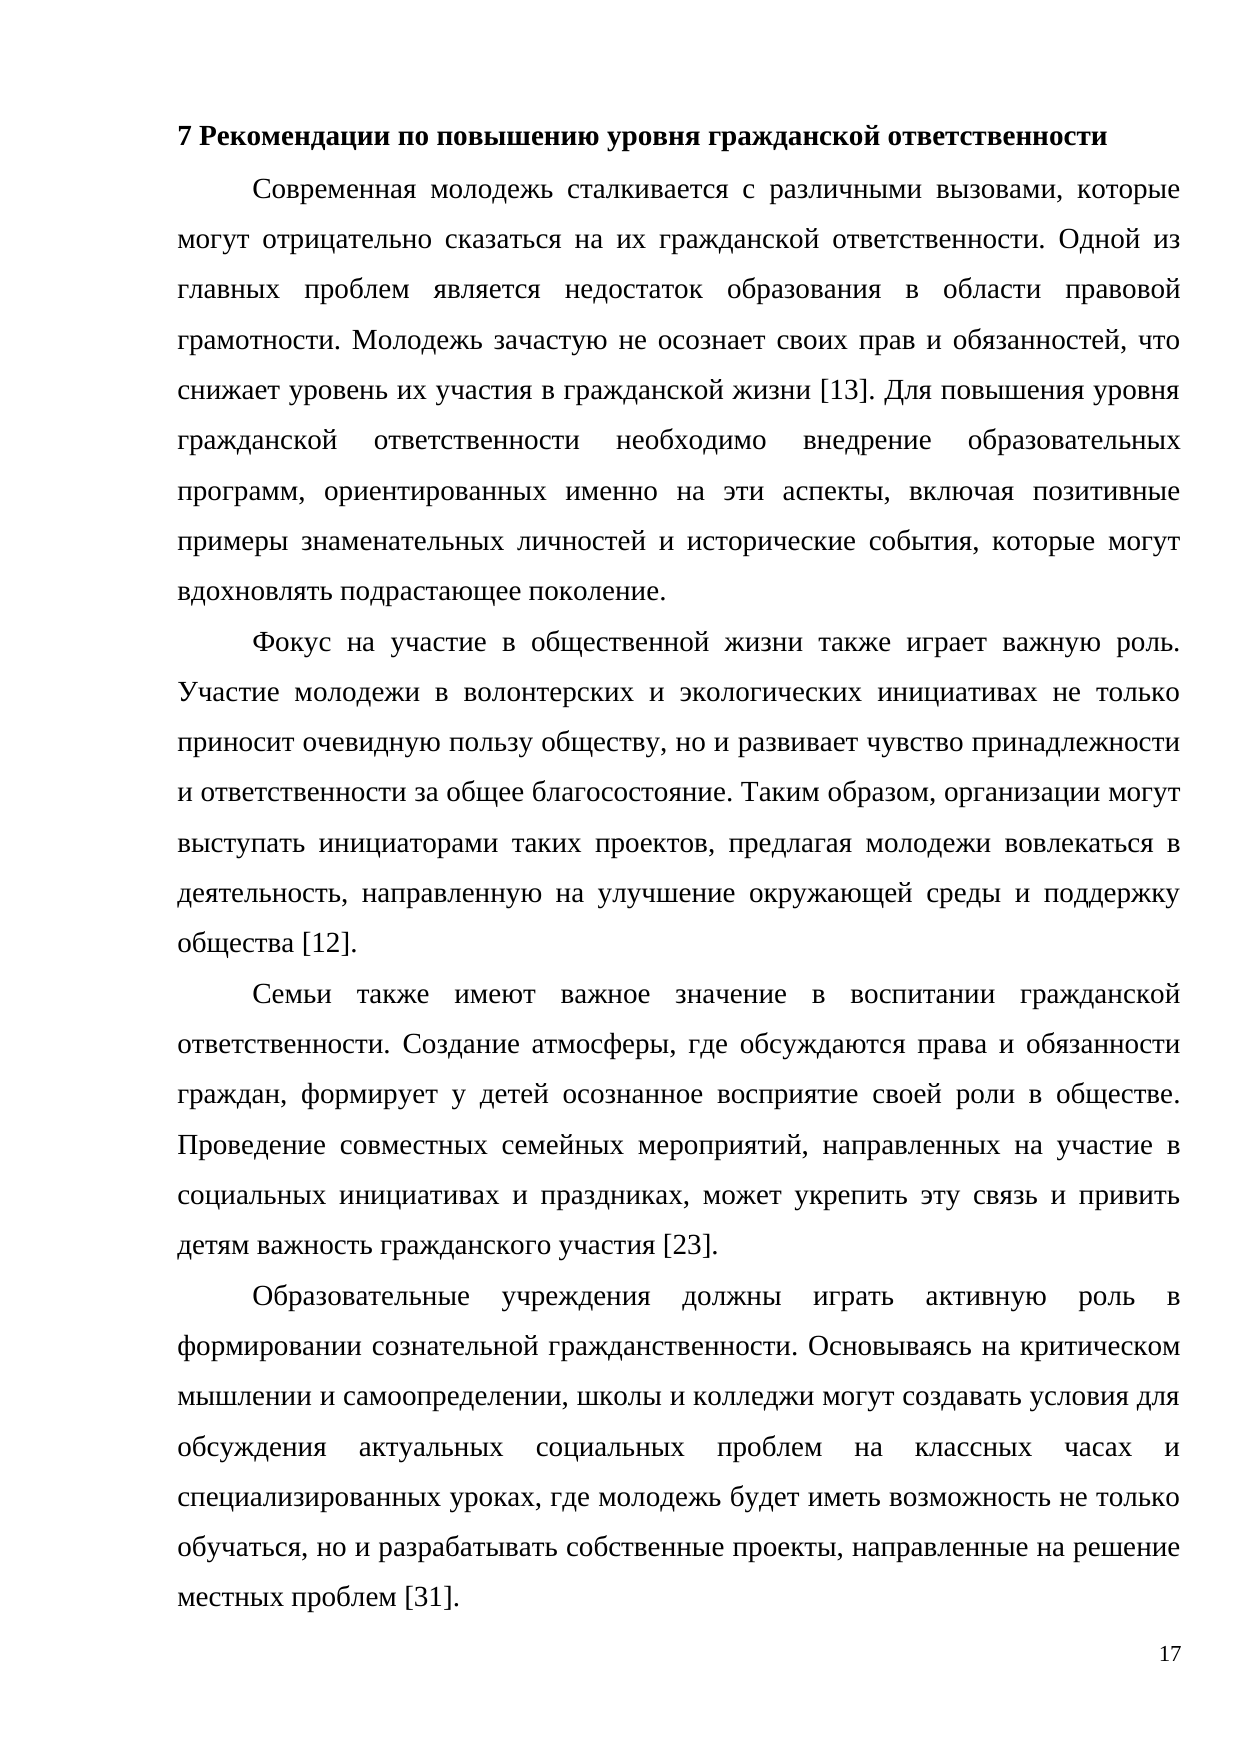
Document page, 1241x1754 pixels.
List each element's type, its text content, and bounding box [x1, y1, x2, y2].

subtitle 7 Рекомендации по повышению уровня гражданской ответственности [177, 118, 1181, 152]
text Современная молодежь сталкивается с различными вызовами, которые могут отрицательно сказаться на их гражданской ответственности. Одной из главных проблем является недостаток образования в области правовой грамотности. Молодежь зачастую не осознает своих прав и обязанностей, что снижает уровень их участия в гражданской жизни [13]. Для повышения уровня гражданской ответственности необходимо внедрение образовательных программ, ориентированных именно на эти аспекты, включая позитивные примеры знаменательных личностей и исторические события, которые могут вдохновлять подрастающее поколение. [177, 171, 1181, 607]
text Фокус на участие в общественной жизни также играет важную роль. Участие молодежи в волонтерских и экологических инициативах не только приносит очевидную пользу обществу, но и развивает чувство принадлежности и ответственности за общее благосостояние. Таким образом, организации могут выступать инициаторами таких проектов, предлагая молодежи вовлекаться в деятельность, направленную на улучшение окружающей среды и поддержку общества [12]. [177, 624, 1181, 959]
text Семьи также имеют важное значение в воспитании гражданской ответственности. Создание атмосферы, где обсуждаются права и обязанности граждан, формирует у детей осознанное восприятие своей роли в обществе. Проведение совместных семейных мероприятий, направленных на участие в социальных инициативах и праздниках, может укрепить эту связь и привить детям важность гражданского участия [23]. [177, 976, 1181, 1261]
text Образовательные учреждения должны играть активную роль в формировании сознательной гражданственности. Основываясь на критическом мышлении и самоопределении, школы и колледжи могут создавать условия для обсуждения актуальных социальных проблем на классных часах и специализированных уроках, где молодежь будет иметь возможность не только обучаться, но и разрабатывать собственные проекты, направленные на решение местных проблем [31]. [177, 1278, 1181, 1613]
